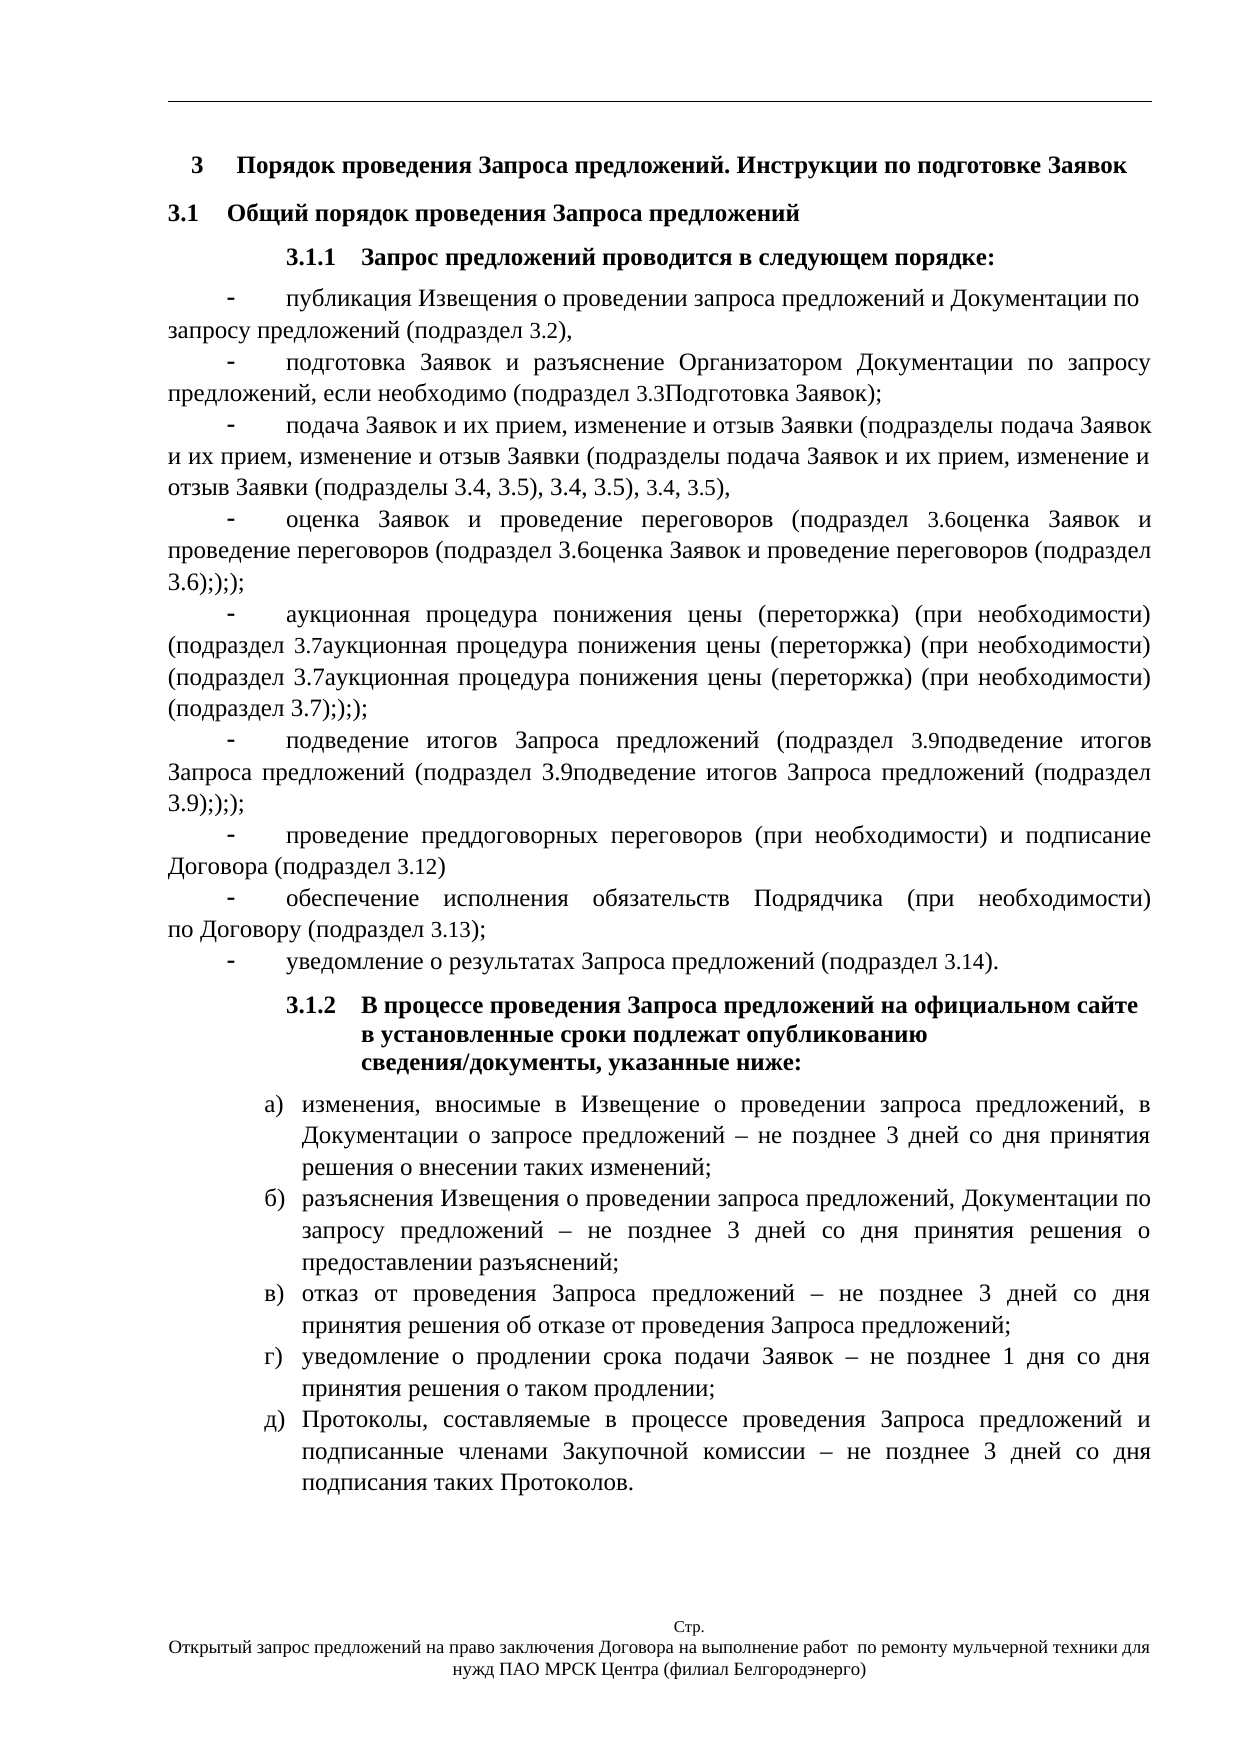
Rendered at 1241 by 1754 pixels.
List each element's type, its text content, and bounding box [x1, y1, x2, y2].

list уведомление о продлении срока подачи Заявок – не позднее 1 дня со дня принятия решения о таком продлении; [264, 1341, 1152, 1402]
list подведение итогов Запроса предложений (подраздел 3.9); [168, 725, 1152, 817]
list подготовка Заявок и разъяснение Организатором Документации по запросу предложений, если необходимо (подраздел 3.3); [168, 347, 1152, 407]
list публикация Извещения о проведении запроса предложений и Документации по запросу предложений (подраздел 3.2), [168, 283, 1152, 344]
list изменения, вносимые в Извещение о проведении запроса предложений, в Документации о запросе предложений – не позднее 3 дней со дня принятия решения о внесении таких изменений; [264, 1089, 1152, 1181]
list разъяснения Извещения о проведении запроса предложений, Документации по запросу предложений – не позднее 3 дней со дня принятия решения о предоставлении разъяснений; [264, 1183, 1152, 1275]
list проведение преддоговорных переговоров (при необходимости) и подписание Договора (подраздел 3.12) [168, 820, 1152, 880]
subtitle В процессе проведения Запроса предложений на официальном сайте в установленные сроки подлежат опубликованию сведения/документы, указанные ниже: [286, 990, 1152, 1076]
list обеспечение исполнения обязательств Подрядчика (при необходимости) по Договору (подраздел 3.13); [168, 883, 1152, 943]
list оценка Заявок и проведение переговоров (подраздел 3.6); [168, 504, 1152, 596]
subtitle Запрос предложений проводится в следующем порядке: [286, 242, 1152, 271]
subtitle Порядок проведения Запроса предложений. Инструкции по подготовке Заявок [166, 150, 1152, 179]
subtitle Общий порядок проведения Запроса предложений [168, 198, 1152, 227]
list отказ от проведения Запроса предложений – не позднее 3 дней со дня принятия решения об отказе от проведения Запроса предложений; [264, 1278, 1152, 1338]
list аукционная процедура понижения цены (переторжка) (при необходимости) (подраздел 3.7); [168, 599, 1152, 722]
list уведомление о результатах Запроса предложений (подраздел 3.14). [168, 946, 1152, 975]
list Протоколы, составляемые в процессе проведения Запроса предложений и подписанные членами Закупочной комиссии – не позднее 3 дней со дня подписания таких Протоколов. [264, 1404, 1152, 1496]
list подача Заявок и их прием, изменение и отзыв Заявки (подразделы 3.4, 3.5), [168, 410, 1152, 501]
